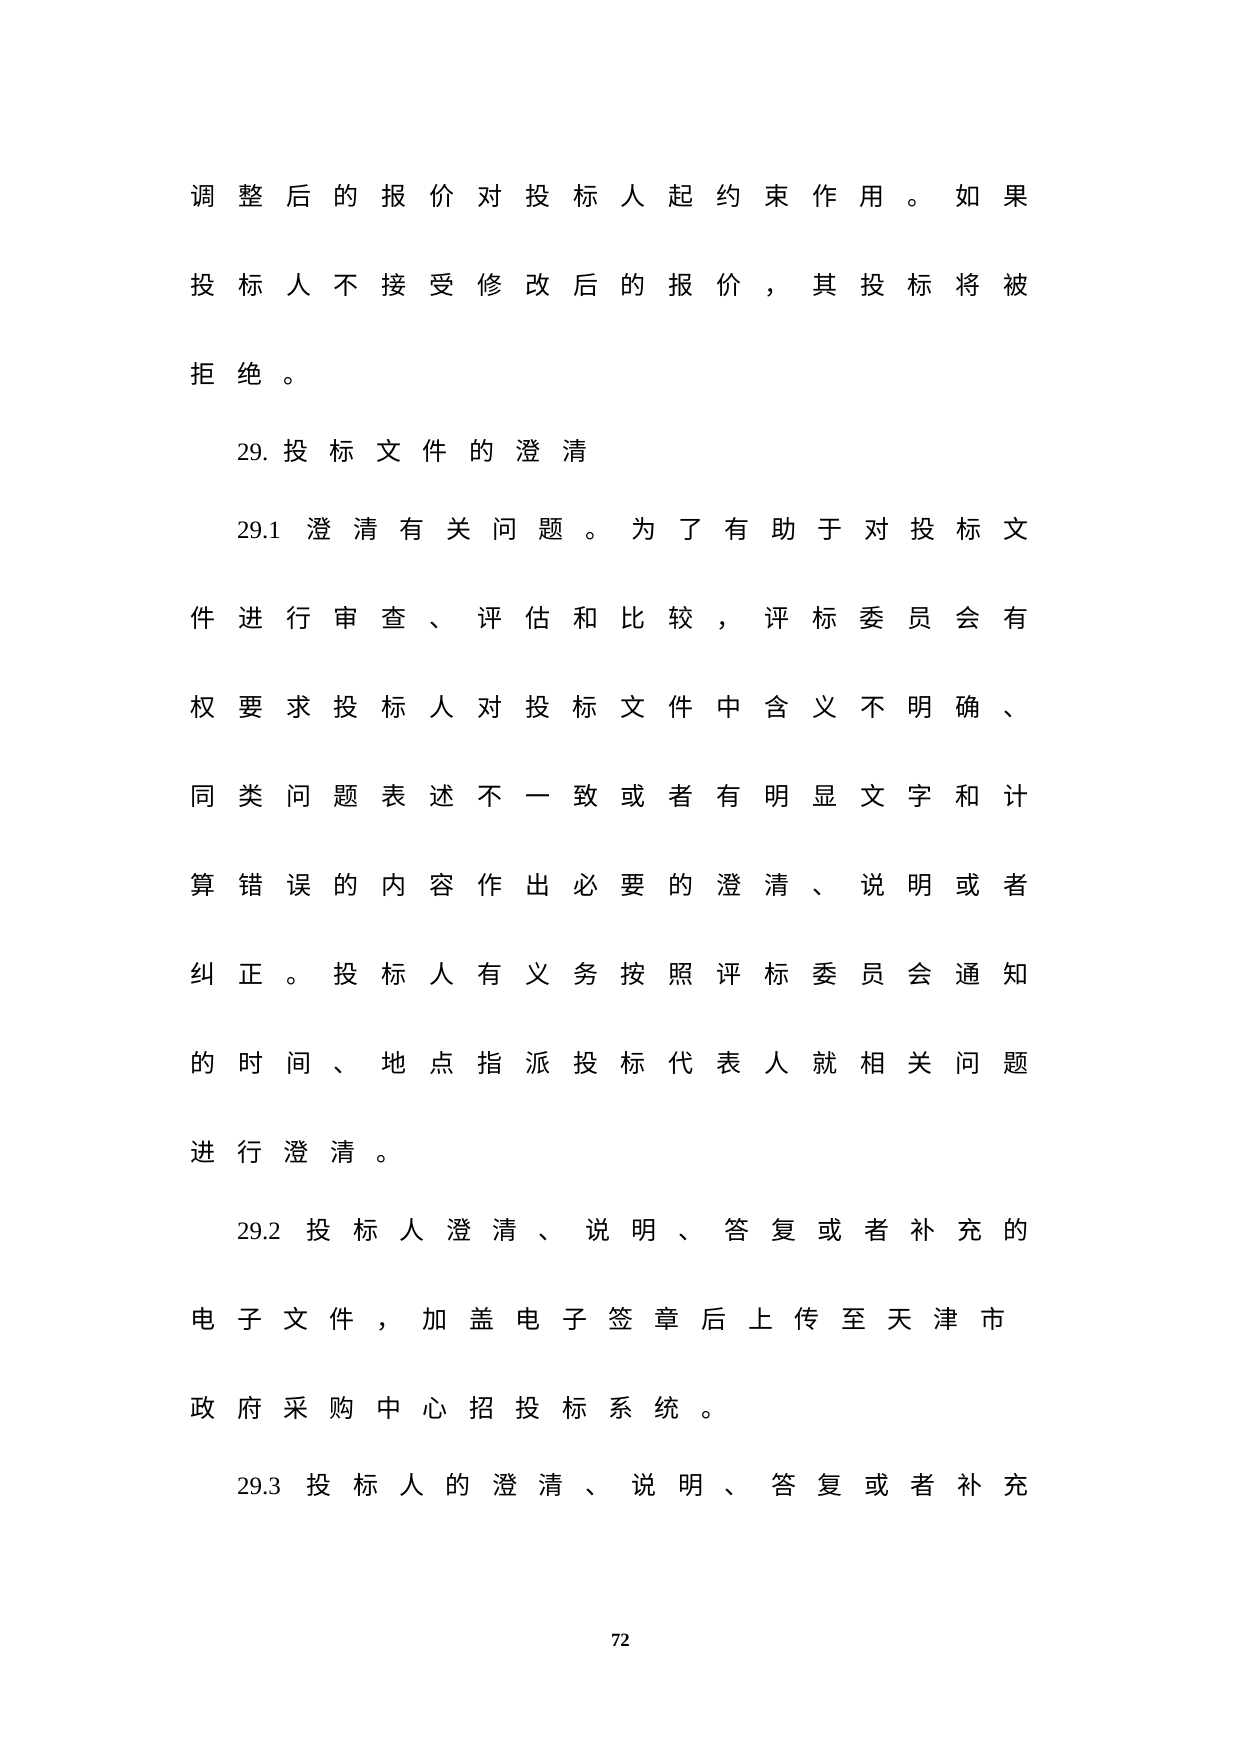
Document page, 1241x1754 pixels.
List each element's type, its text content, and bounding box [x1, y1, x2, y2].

text 29.1 澄清有关问题。为了有助于对投标文件进行审查、评估和比较，评标委员会有权要求投标人对投标文件中含义不明确、同类问题表述不一致或者有明显文字和计算错误的内容作出必要的澄清、说明或者纠正。投标人有义务按照评标委员会通知的时间、地点指派投标代表人就相关问题进行澄清。 [190, 498, 1050, 1180]
text 29. 投标文件的澄清 [190, 420, 1050, 479]
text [190, 164, 1050, 402]
text 29.2 投标人澄清、说明、答复或者补充的电子文件，加盖电子签章后上传至天津市政府采购中心招投标系统。 [190, 1198, 1050, 1436]
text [190, 1454, 1050, 1513]
